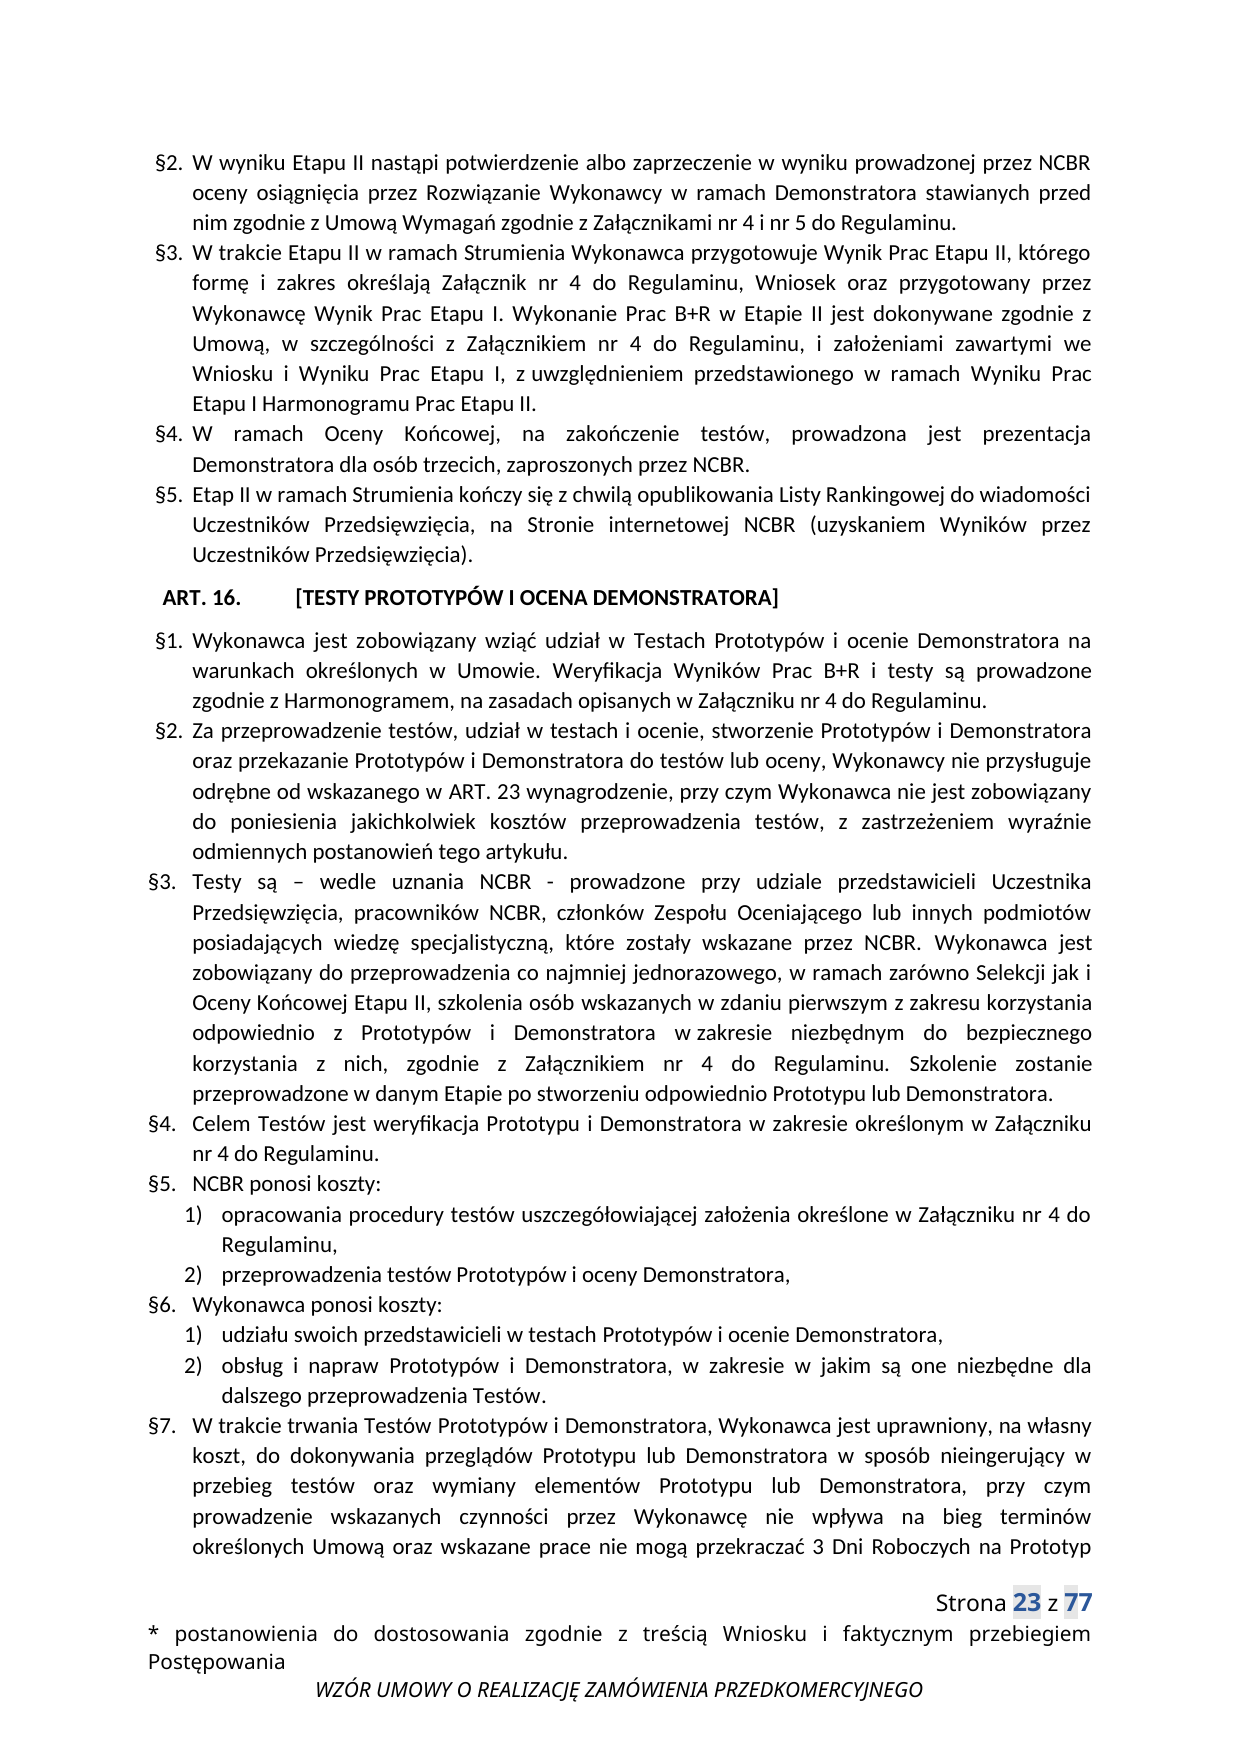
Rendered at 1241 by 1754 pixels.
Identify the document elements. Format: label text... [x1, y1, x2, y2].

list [148, 1411, 1093, 1560]
list Za przeprowadzenie testów, udział w testach i ocenie, stworzenie Prototypów i Demonstratora oraz przekazanie Prototypów i Demonstratora do testów lub oceny, Wykonawcy nie przysługuje odrębne od wskazanego w ART. 23 wynagrodzenie, przy czym Wykonawca nie jest zobowiązany do poniesienia jakichkolwiek kosztów przeprowadzenia testów, z zastrzeżeniem wyraźnie odmiennych postanowień tego artykułu. [154, 716, 1093, 865]
list Wykonawca jest zobowiązany wziąć udział w Testach Prototypów i ocenie Demonstratora na warunkach określonych w Umowie. Weryfikacja Wyników Prac B+R i testy są prowadzone zgodnie z Harmonogramem, na zasadach opisanych w Załączniku nr 4 do Regulaminu. [154, 626, 1093, 714]
list NCBR ponosi koszty: [148, 1169, 1093, 1197]
list udziału swoich przedstawicieli w testach Prototypów i ocenie Demonstratora, [184, 1321, 1093, 1348]
list przeprowadzenia testów Prototypów i oceny Demonstratora, [184, 1260, 1093, 1288]
list Testy są – wedle uznania NCBR - prowadzone przy udziale przedstawicieli Uczestnika Przedsięwzięcia, pracowników NCBR, członków Zespołu Oceniającego lub innych podmiotów posiadających wiedzę specjalistyczną, które zostały wskazane przez NCBR. Wykonawca jest zobowiązany do przeprowadzenia co najmniej jednorazowego, w ramach zarówno Selekcji jak i Oceny Końcowej Etapu II, szkolenia osób wskazanych w zdaniu pierwszym z zakresu korzystania odpowiednio z Prototypów i Demonstratora w zakresie niezbędnym do bezpiecznego korzystania z nich, zgodnie z Załącznikiem nr 4 do Regulaminu. Szkolenie zostanie przeprowadzone w danym Etapie po stworzeniu odpowiednio Prototypu lub Demonstratora. [148, 867, 1093, 1107]
list obsług i napraw Prototypów i Demonstratora, w zakresie w jakim są one niezbędne dla dalszego przeprowadzenia Testów. [184, 1351, 1093, 1409]
list Celem Testów jest weryfikacja Prototypu i Demonstratora w zakresie określonym w Załączniku nr 4 do Regulaminu. [148, 1109, 1093, 1167]
subtitle [TESTY PROTOTYPÓW I OCENA DEMONSTRATORA] [148, 583, 1093, 611]
list Wykonawca ponosi koszty: [148, 1290, 1093, 1318]
list W trakcie Etapu II w ramach Strumienia Wykonawca przygotowuje Wynik Prac Etapu II, którego formę i zakres określają Załącznik nr 4 do Regulaminu, Wniosek oraz przygotowany przez Wykonawcę Wynik Prac Etapu I. Wykonanie Prac B+R w Etapie II jest dokonywane zgodnie z Umową, w szczególności z Załącznikiem nr 4 do Regulaminu, i założeniami zawartymi we Wniosku i Wyniku Prac Etapu I, z uwzględnieniem przedstawionego w ramach Wyniku Prac Etapu I Harmonogramu Prac Etapu II. [154, 238, 1093, 417]
list W ramach Oceny Końcowej, na zakończenie testów, prowadzona jest prezentacja Demonstratora dla osób trzecich, zaproszonych przez NCBR. [154, 419, 1093, 478]
list Etap II w ramach Strumienia kończy się z chwilą opublikowania Listy Rankingowej do wiadomości Uczestników Przedsięwzięcia, na Stronie internetowej NCBR (uzyskaniem Wyników przez Uczestników Przedsięwzięcia). [154, 480, 1093, 568]
list W wyniku Etapu II nastąpi potwierdzenie albo zaprzeczenie w wyniku prowadzonej przez NCBR oceny osiągnięcia przez Rozwiązanie Wykonawcy w ramach Demonstratora stawianych przed nim zgodnie z Umową Wymagań zgodnie z Załącznikami nr 4 i nr 5 do Regulaminu. [154, 148, 1093, 236]
list opracowania procedury testów uszczegółowiającej założenia określone w Załączniku nr 4 do Regulaminu, [184, 1200, 1093, 1258]
